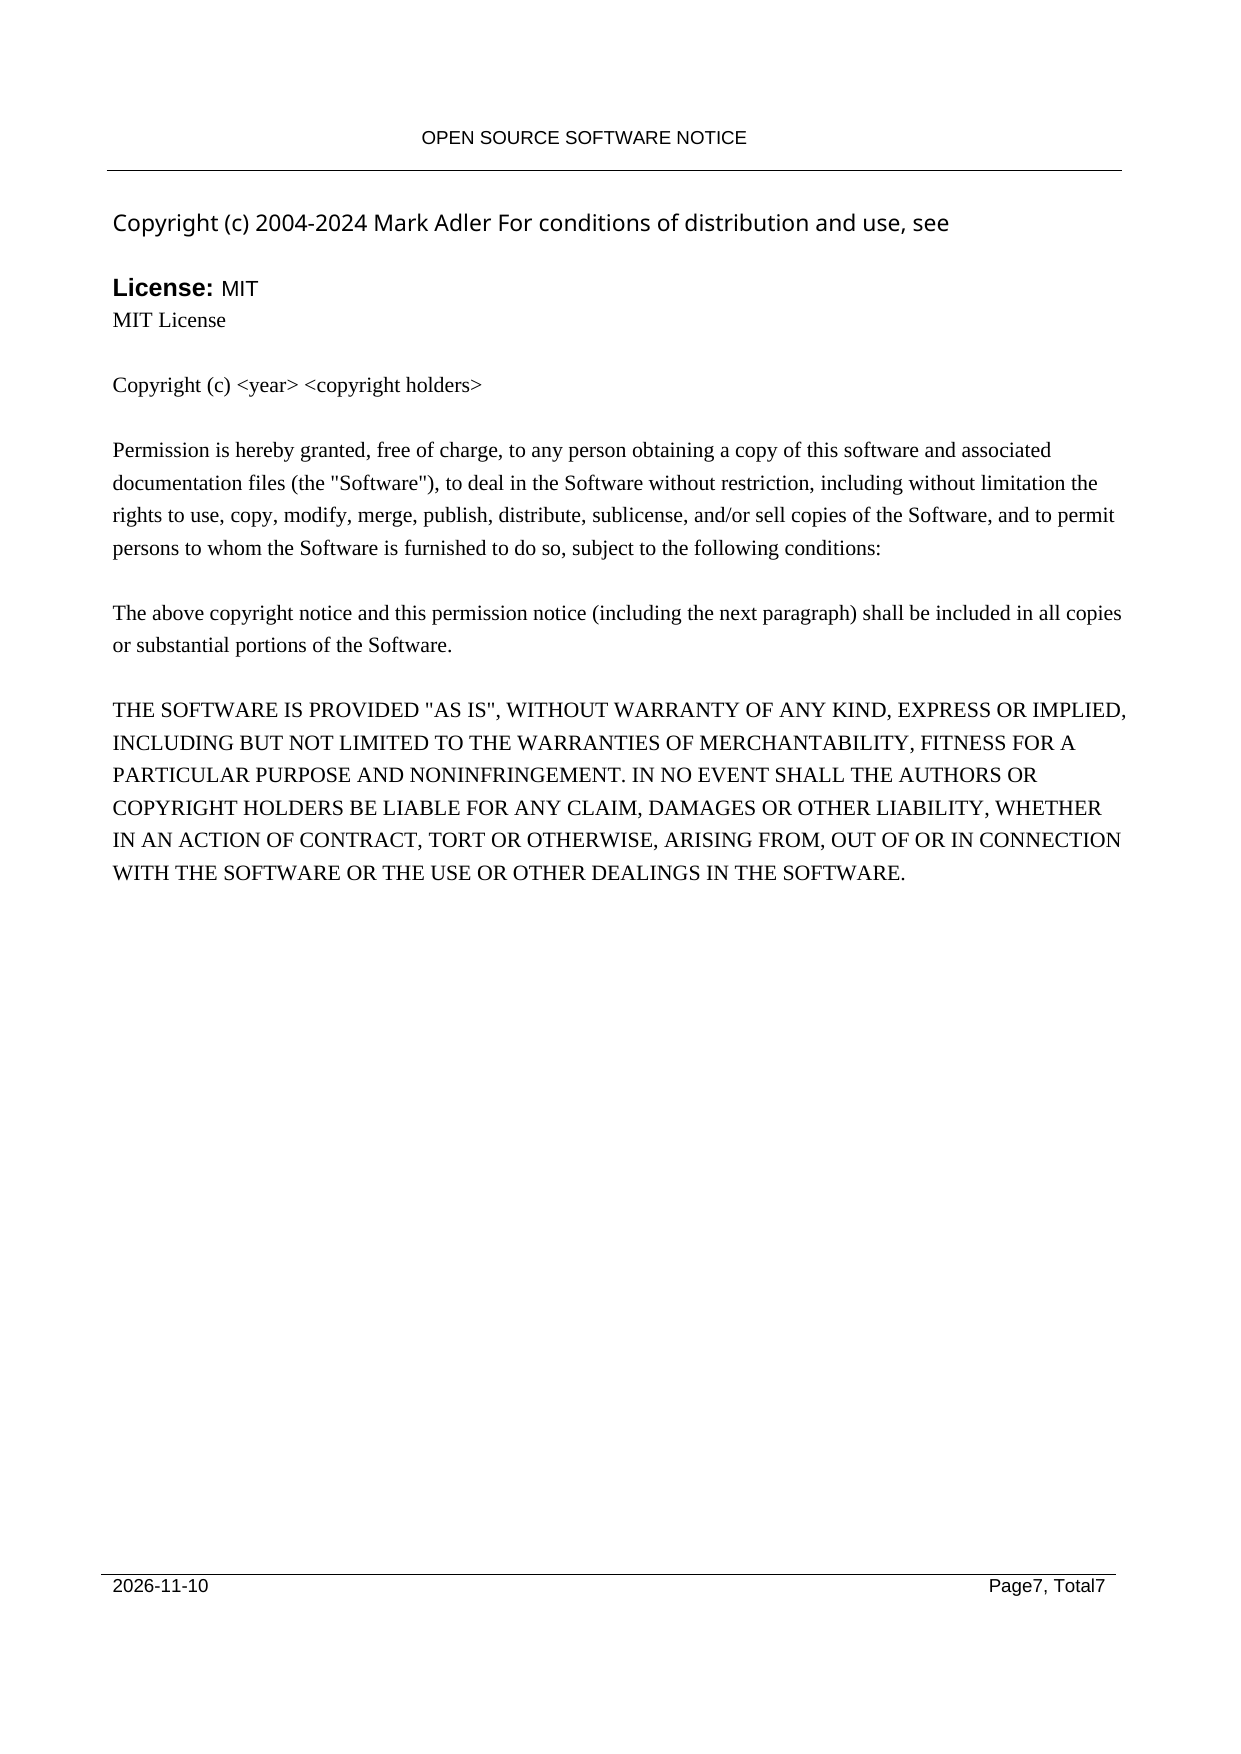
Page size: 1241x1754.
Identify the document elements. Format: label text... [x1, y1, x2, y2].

text MIT License Copyright (c) <year> <copyright holders> Permission is hereby granted, free of charge, to any person obtaining a copy of this software and associated documentation files (the "Software"), to deal in the Software without restriction, including without limitation the rights to use, copy, modify, merge, publish, distribute, sublicense, and/or sell copies of the Software, and to permit persons to whom the Software is furnished to do so, subject to the following conditions: The above copyright notice and this permission notice (including the next paragraph) shall be included in all copies or substantial portions of the Software. THE SOFTWARE IS PROVIDED "AS IS", WITHOUT WARRANTY OF ANY KIND, EXPRESS OR IMPLIED, INCLUDING BUT NOT LIMITED TO THE WARRANTIES OF MERCHANTABILITY, FITNESS FOR A PARTICULAR PURPOSE AND NONINFRINGEMENT. IN NO EVENT SHALL THE AUTHORS OR COPYRIGHT HOLDERS BE LIABLE FOR ANY CLAIM, DAMAGES OR OTHER LIABILITY, WHETHER IN AN ACTION OF CONTRACT, TORT OR OTHERWISE, ARISING FROM, OUT OF OR IN CONNECTION WITH THE SOFTWARE OR THE USE OR OTHER DEALINGS IN THE SOFTWARE. [112, 304, 1128, 889]
text License: MIT [112, 271, 1128, 304]
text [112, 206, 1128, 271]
